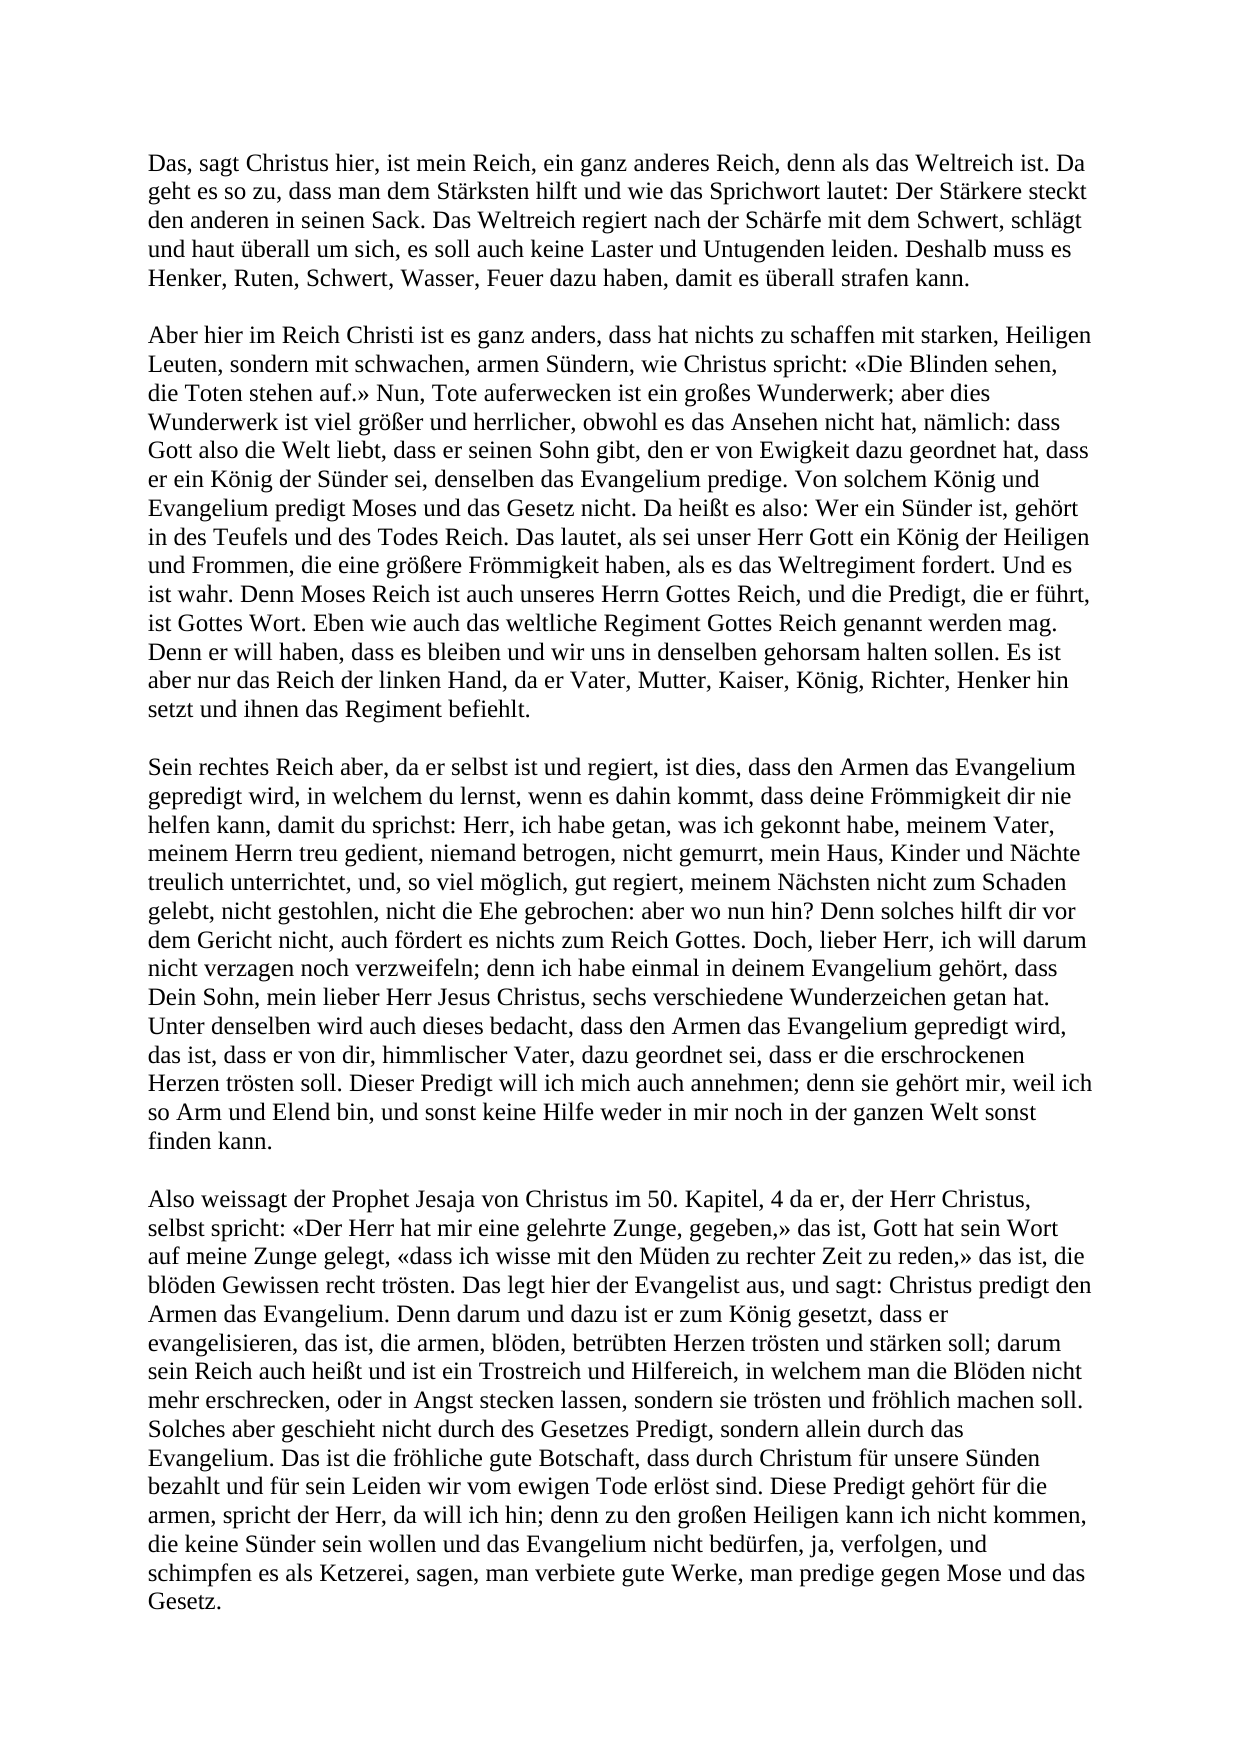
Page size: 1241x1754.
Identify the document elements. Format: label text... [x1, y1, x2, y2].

text Sein rechtes Reich aber, da er selbst ist und regiert, ist dies, dass den Armen das Evangelium gepredigt wird, in welchem du lernst, wenn es dahin kommt, dass deine Frömmigkeit dir nie helfen kann, damit du sprichst: Herr, ich habe getan, was ich gekonnt habe, meinem Vater, meinem Herrn treu gedient, niemand betrogen, nicht gemurrt, mein Haus, Kinder und Nächte treulich unterrichtet, und, so viel möglich, gut regiert, meinem Nächsten nicht zum Schaden gelebt, nicht gestohlen, nicht die Ehe gebrochen: aber wo nun hin? Denn solches hilft dir vor dem Gericht nicht, auch fördert es nichts zum Reich Gottes. Doch, lieber Herr, ich will darum nicht verzagen noch verzweifeln; denn ich habe einmal in deinem Evangelium gehört, dass Dein Sohn, mein lieber Herr Jesus Christus, sechs verschiedene Wunderzeichen getan hat. Unter denselben wird auch dieses bedacht, dass den Armen das Evangelium gepredigt wird, das ist, dass er von dir, himmlischer Vater, dazu geordnet sei, dass er die erschrockenen Herzen trösten soll. Dieser Predigt will ich mich auch annehmen; denn sie gehört mir, weil ich so Arm und Elend bin, und sonst keine Hilfe weder in mir noch in der ganzen Welt sonst finden kann. [148, 752, 1093, 1155]
text Das, sagt Christus hier, ist mein Reich, ein ganz anderes Reich, denn als das Weltreich ist. Da geht es so zu, dass man dem Stärksten hilft und wie das Sprichwort lautet: Der Stärkere steckt den anderen in seinen Sack. Das Weltreich regiert nach der Schärfe mit dem Schwert, schlägt und haut überall um sich, es soll auch keine Laster und Untugenden leiden. Deshalb muss es Henker, Ruten, Schwert, Wasser, Feuer dazu haben, damit es überall strafen kann. [148, 148, 1093, 291]
text Also weissagt der Prophet Jesaja von Christus im 50. Kapitel, 4 da er, der Herr Christus, selbst spricht: «Der Herr hat mir eine gelehrte Zunge, gegeben,» das ist, Gott hat sein Wort auf meine Zunge gelegt, «dass ich wisse mit den Müden zu rechter Zeit zu reden,» das ist, die blöden Gewissen recht trösten. Das legt hier der Evangelist aus, und sagt: Christus predigt den Armen das Evangelium. Denn darum und dazu ist er zum König gesetzt, dass er evangelisieren, das ist, die armen, blöden, betrübten Herzen trösten und stärken soll; darum sein Reich auch heißt und ist ein Trostreich und Hilfereich, in welchem man die Blöden nicht mehr erschrecken, oder in Angst stecken lassen, sondern sie trösten und fröhlich machen soll. Solches aber geschieht nicht durch des Gesetzes Predigt, sondern allein durch das Evangelium. Das ist die fröhliche gute Botschaft, dass durch Christum für unsere Sünden bezahlt und für sein Leiden wir vom ewigen Tode erlöst sind. Diese Predigt gehört für die armen, spricht der Herr, da will ich hin; denn zu den großen Heiligen kann ich nicht kommen, die keine Sünder sein wollen und das Evangelium nicht bedürfen, ja, verfolgen, und schimpfen es als Ketzerei, sagen, man verbiete gute Werke, man predige gegen Mose und das Gesetz. [148, 1184, 1093, 1615]
text Aber hier im Reich Christi ist es ganz anders, dass hat nichts zu schaffen mit starken, Heiligen Leuten, sondern mit schwachen, armen Sündern, wie Christus spricht: «Die Blinden sehen, die Toten stehen auf.» Nun, Tote auferwecken ist ein großes Wunderwerk; aber dies Wunderwerk ist viel größer und herrlicher, obwohl es das Ansehen nicht hat, nämlich: dass Gott also die Welt liebt, dass er seinen Sohn gibt, den er von Ewigkeit dazu geordnet hat, dass er ein König der Sünder sei, denselben das Evangelium predige. Von solchem König und Evangelium predigt Moses und das Gesetz nicht. Da heißt es also: Wer ein Sünder ist, gehört in des Teufels und des Todes Reich. Das lautet, als sei unser Herr Gott ein König der Heiligen und Frommen, die eine größere Frömmigkeit haben, als es das Weltregiment fordert. Und es ist wahr. Denn Moses Reich ist auch unseres Herrn Gottes Reich, und die Predigt, die er führt, ist Gottes Wort. Eben wie auch das weltliche Regiment Gottes Reich genannt werden mag. Denn er will haben, dass es bleiben und wir uns in denselben gehorsam halten sollen. Es ist aber nur das Reich der linken Hand, da er Vater, Mutter, Kaiser, König, Richter, Henker hin setzt und ihnen das Regiment befiehlt. [148, 321, 1093, 723]
